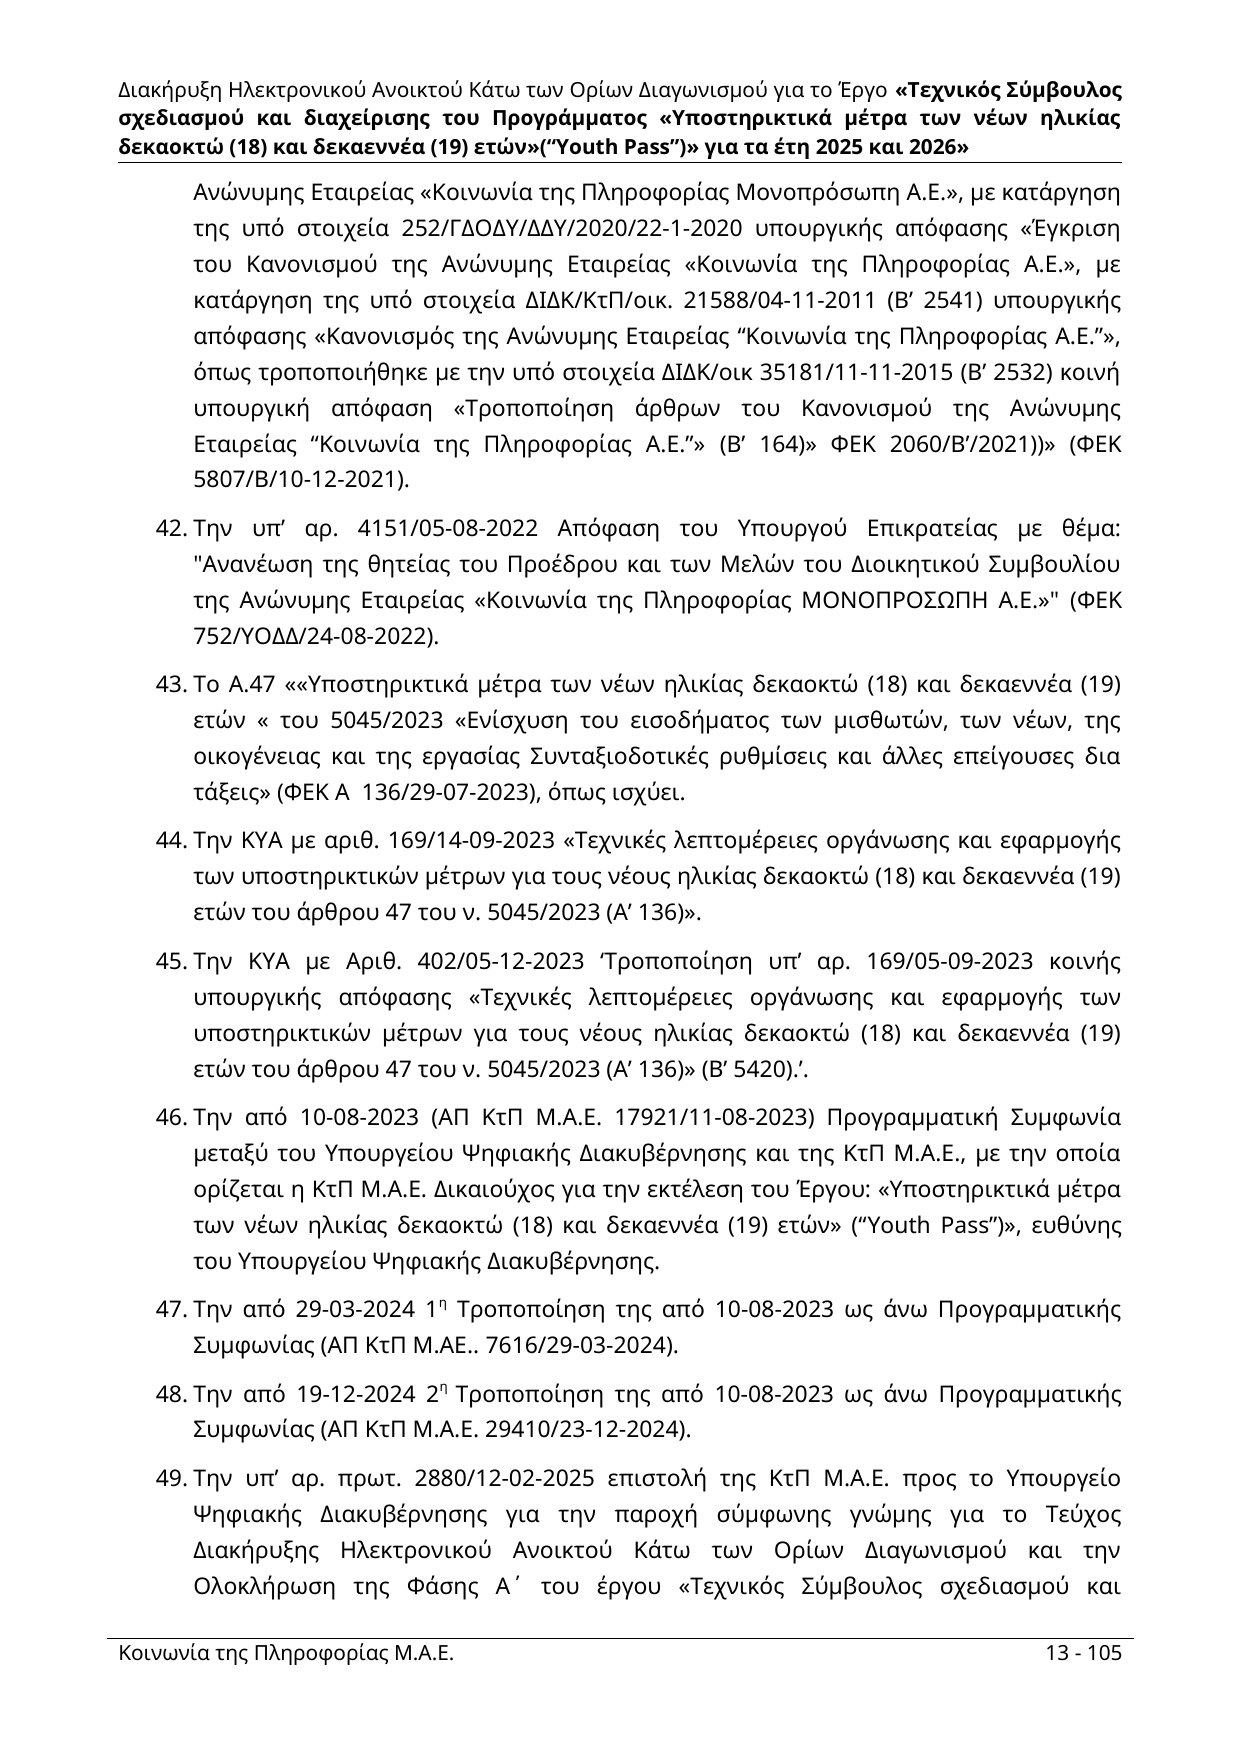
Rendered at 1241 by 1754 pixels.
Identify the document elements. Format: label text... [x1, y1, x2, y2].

list Την από 19-12-2024 2η Τροποποίηση της από 10-08-2023 ως άνω Προγραμματικής Συμφωνίας (ΑΠ ΚτΠ Μ.Α.Ε. 29410/23-12-2024). [156, 1377, 1122, 1445]
list Το Α.47 ««Υποστηρικτικά μέτρα των νέων ηλικίας δεκαοκτώ (18) και δεκαεννέα (19) ετών « του 5045/2023 «Ενίσχυση του εισοδήματος των μισθωτών, των νέων, της οικογένειας και της εργασίας Συνταξιοδοτικές ρυθμίσεις και άλλες επείγουσες δια τάξεις» (ΦΕΚ Α 136/29-07-2023), όπως ισχύει. [156, 668, 1122, 807]
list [156, 1462, 1122, 1601]
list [156, 176, 1122, 495]
list Την από 29-03-2024 1η Τροποποίηση της από 10-08-2023 ως άνω Προγραμματικής Συμφωνίας (ΑΠ ΚτΠ Μ.ΑΕ.. 7616/29-03-2024). [156, 1293, 1122, 1360]
list Την υπ’ αρ. 4151/05-08-2022 Απόφαση του Υπουργού Επικρατείας με θέμα: "Ανανέωση της θητείας του Προέδρου και των Μελών του Διοικητικού Συμβουλίου της Ανώνυμης Εταιρείας «Κοινωνία της Πληροφορίας ΜΟΝΟΠΡΟΣΩΠΗ Α.Ε.»" (ΦΕΚ 752/ΥΟΔΔ/24-08-2022). [156, 512, 1122, 651]
list Την ΚΥΑ με αριθ. 169/14-09-2023 «Τεχνικές λεπτομέρειες οργάνωσης και εφαρμογής των υποστηρικτικών μέτρων για τους νέους ηλικίας δεκαοκτώ (18) και δεκαεννέα (19) ετών του άρθρου 47 του ν. 5045/2023 (Α’ 136)». [156, 824, 1122, 927]
list Την ΚΥΑ με Αριθ. 402/05-12-2023 ‘Τροποποίηση υπ’ αρ. 169/05-09-2023 κοινής υπουργικής απόφασης «Τεχνικές λεπτομέρειες οργάνωσης και εφαρμογής των υποστηρικτικών μέτρων για τους νέους ηλικίας δεκαοκτώ (18) και δεκαεννέα (19) ετών του άρθρου 47 του ν. 5045/2023 (Α’ 136)» (Β’ 5420).’. [156, 945, 1122, 1084]
list Την από 10-08-2023 (ΑΠ ΚτΠ Μ.Α.Ε. 17921/11-08-2023) Προγραμματική Συμφωνία μεταξύ του Υπουργείου Ψηφιακής Διακυβέρνησης και της ΚτΠ Μ.Α.Ε., με την οποία ορίζεται η ΚτΠ Μ.Α.Ε. Δικαιούχος για την εκτέλεση του Έργου: «Υποστηρικτικά μέτρα των νέων ηλικίας δεκαοκτώ (18) και δεκαεννέα (19) ετών» (“Youth Pass”)», ευθύνης του Υπουργείου Ψηφιακής Διακυβέρνησης. [156, 1101, 1122, 1276]
